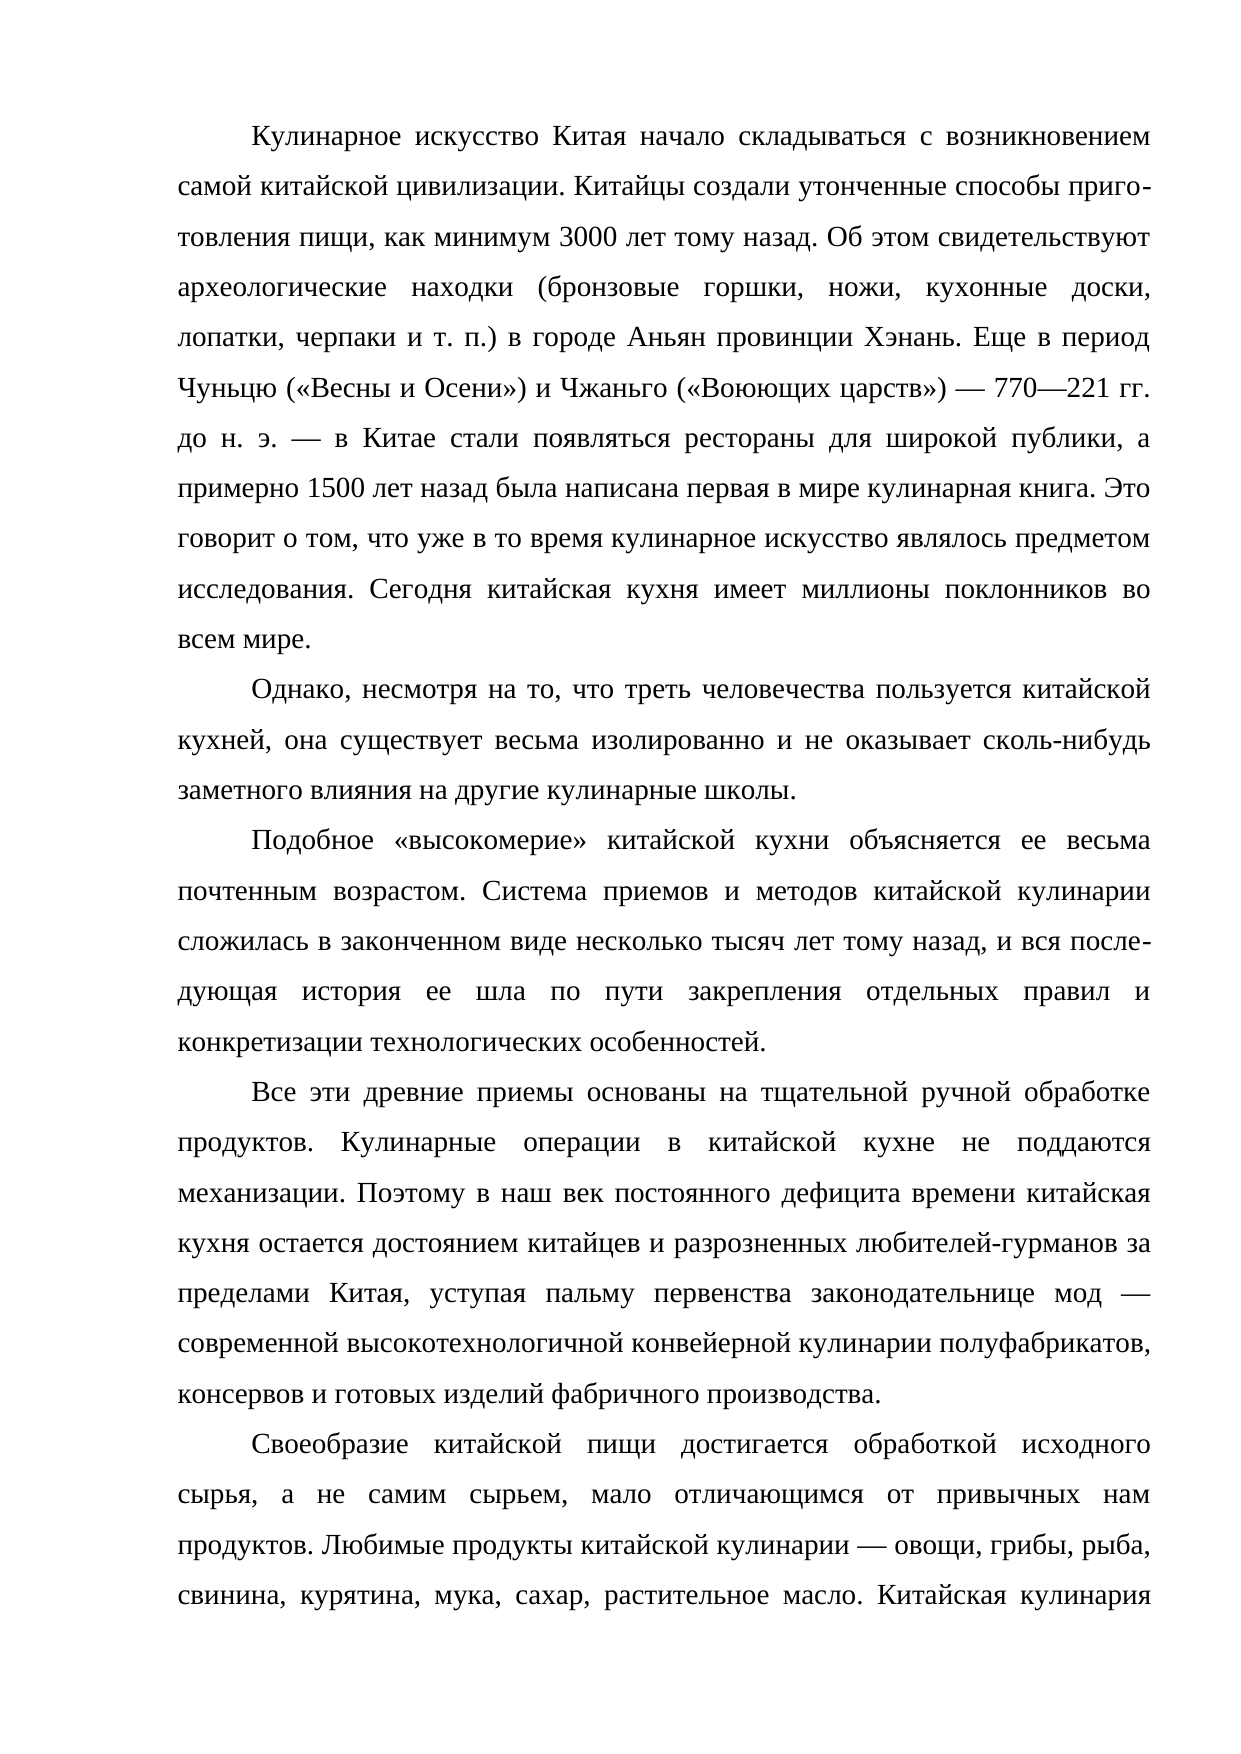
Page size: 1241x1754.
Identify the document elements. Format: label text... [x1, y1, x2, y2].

text Кулинарное искусство Китая начало складываться с возникновением самой китайской цивилизации. Китайцы создали утонченные способы приготовления пищи, как минимум 3000 лет тому назад. Об этом свидетельствуют археологические находки (бронзовые горшки, ножи, кухонные доски, лопатки, черпаки и т. п.) в городе Аньян провинции Хэнань. Еще в период Чуньцю («Весны и Осени») и Чжаньго («Воюющих царств») — 770—221 гг. до н. э. — в Китае стали появляться рестораны для широкой публики, а примерно 1500 лет назад была написана первая в мире кулинарная книга. Это говорит о том, что уже в то время кулинарное искусство являлось предметом исследования. Сегодня китайская кухня имеет миллионы поклонников во всем мире. [177, 118, 1152, 655]
text Подобное «высокомерие» китайской кухни объясняется ее весьма почтенным возрастом. Система приемов и методов китайской кулинарии сложилась в законченном виде несколько тысяч лет тому назад, и вся последующая история ее шла по пути закрепления отдельных правил и конкретизации технологических особенностей. [177, 822, 1152, 1057]
text Однако, несмотря на то, что треть человечества пользуется китайской кухней, она существует весьма изолированно и не оказывает сколь-нибудь заметного влияния на другие кулинарные школы. [177, 672, 1152, 806]
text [177, 1426, 1152, 1611]
text Все эти древние приемы основаны на тщательной ручной обработке продуктов. Кулинарные операции в китайской кухне не поддаются механизации. Поэтому в наш век постоянного дефицита времени китайская кухня остается достоянием китайцев и разрозненных любителей-гурманов за пределами Китая, уступая пальму первенства законодательнице мод — современной высокотехнологичной конвейерной кулинарии полуфабрикатов, консервов и готовых изделий фабричного производства. [177, 1074, 1152, 1409]
